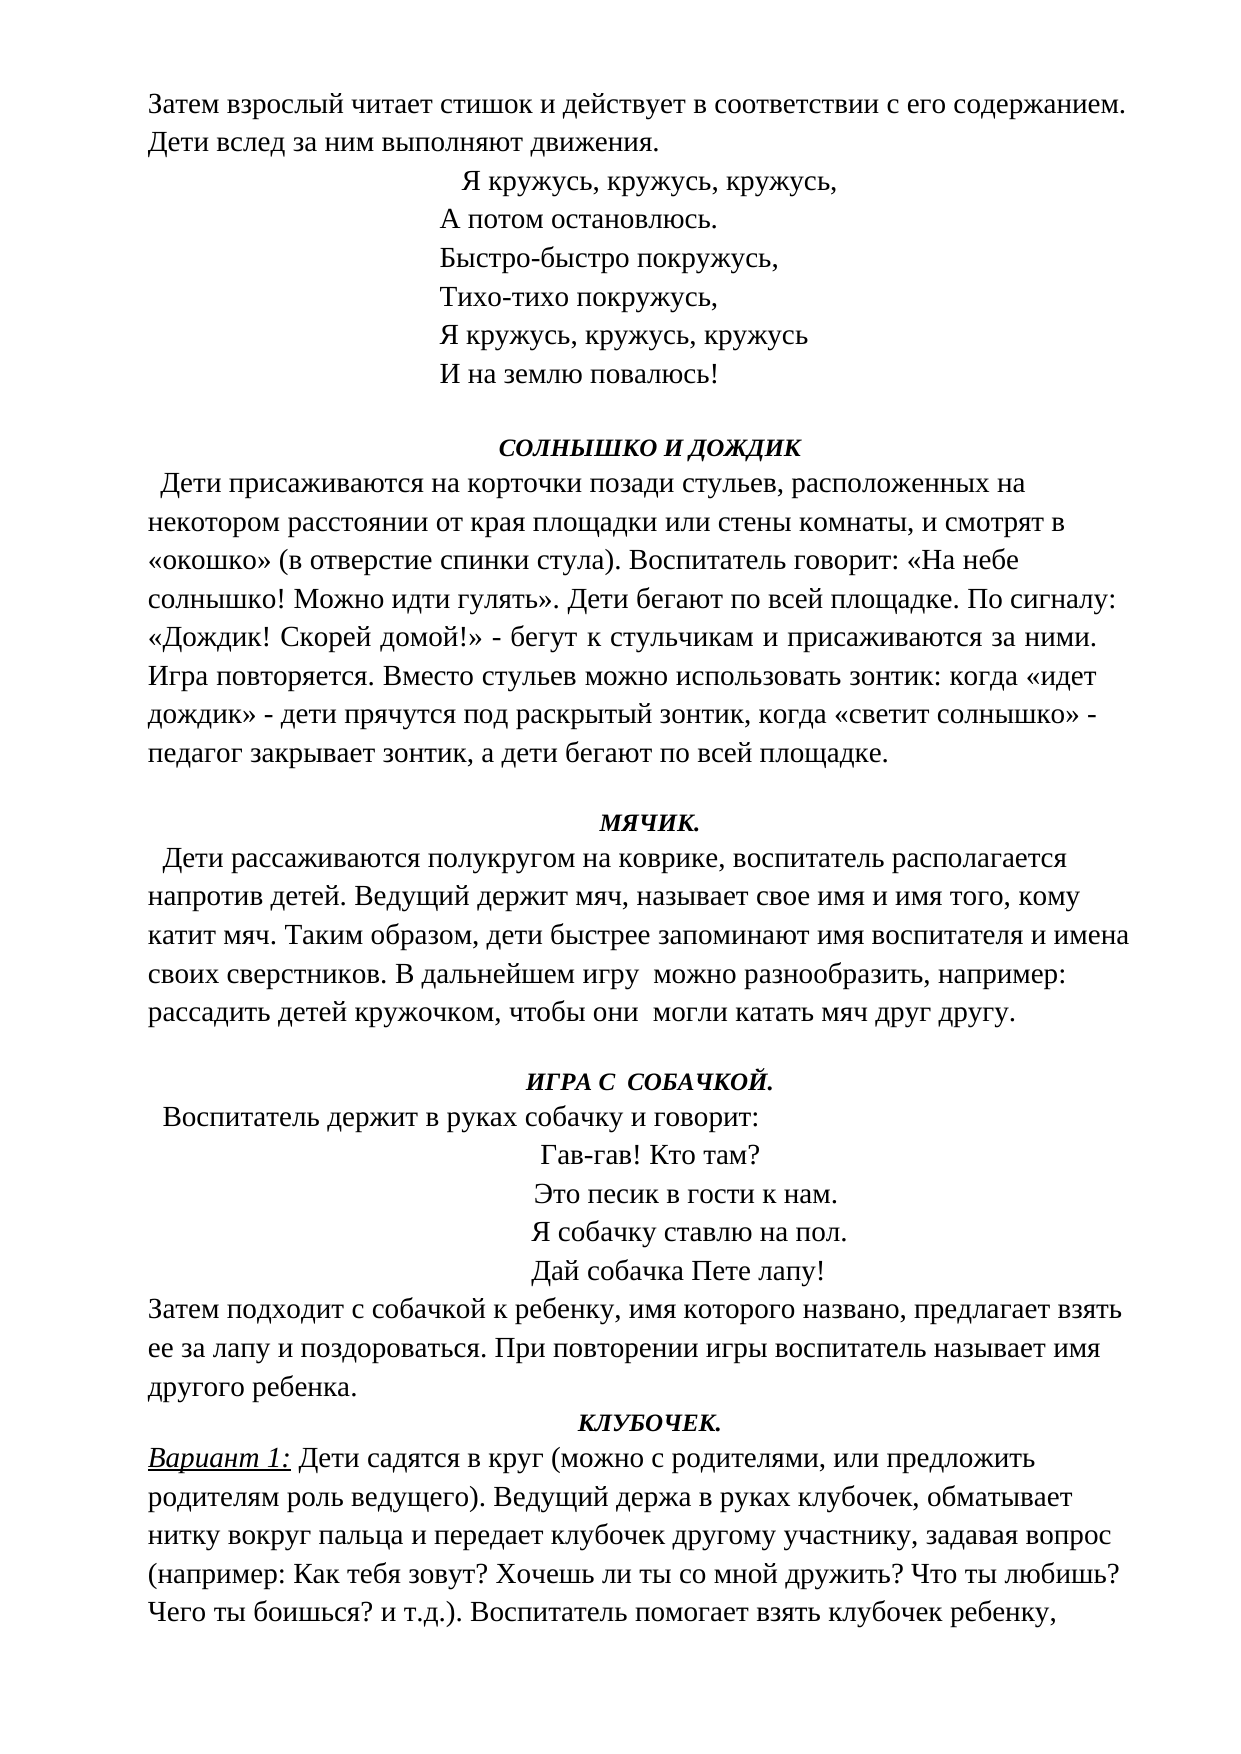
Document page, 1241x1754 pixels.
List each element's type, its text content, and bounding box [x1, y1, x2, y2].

text катит мяч. Таким образом, дети быстрее запоминают имя воспитателя и имена своих сверстников. В дальнейшем игру можно разнообразить, например: [148, 917, 1131, 989]
text «Дождик! Скорей домой!» - бегут к стульчикам и присаживаются за ними. Игра повторяется. Вместо стульев можно использовать зонтик: когда «идет дождик» - дети прячутся под раскрытый зонтик, когда «светит солнышко» - педагог закрывает зонтик, а дети бегают по всей площадке. [148, 619, 1098, 769]
text Это песик в гости к нам. Я собачку ставлю на пол. Дай собачка Пете лапу! [531, 1176, 849, 1286]
text Гав-гав! Кто там? [135, 1137, 760, 1171]
text Я кружусь, кружусь, кружусь, А потом остановлюсь. [439, 163, 839, 235]
text Затем подходит с собачкой к ребенку, имя которого названо, предлагает взять ее за лапу и поздороваться. При повторении игры воспитатель называет имя другого ребенка. [148, 1292, 1124, 1402]
text Воспитатель держит в руках собачку и говорит: [135, 1099, 759, 1132]
text Затем взрослый читает стишок и действует в соответствии с его содержанием. Дети вслед за ним выполняют движения. [148, 86, 1128, 158]
text некотором расстоянии от края площадки или стены комнаты, и смотрят в [148, 504, 1163, 537]
text Я кружусь, кружусь, кружусь И на землю повалюсь! [439, 317, 810, 389]
text ИГРА С СОБАЧКОЙ. [220, 1067, 1079, 1095]
text Дети рассаживаются полукругом на коврике, воспитатель располагается напротив детей. Ведущий держит мяч, называет свое имя и имя того, кому [148, 840, 1137, 912]
text МЯЧИК. [220, 808, 1079, 836]
text КЛУБОЧЕК. [220, 1408, 1079, 1437]
text Дети присаживаются на корточки позади стульев, расположенных на [160, 465, 1163, 499]
text «окошко» (в отверстие спинки стула). Воспитатель говорит: «На небе [148, 542, 1163, 576]
text Быстро-быстро покружусь, Тихо-тихо покружусь, [439, 240, 779, 312]
text солнышко! Можно идти гулять». Дети бегают по всей площадке. По сигналу: [148, 581, 1163, 614]
text рассадить детей кружочком, чтобы они могли катать мяч друг другу. [148, 994, 1163, 1028]
text Вариант 1: Дети садятся в круг (можно с родителями, или предложить родителям роль ведущего). Ведущий держа в руках клубочек, обматывает нитку вокруг пальца и передает клубочек другому участнику, задавая вопрос (например: Как тебя зовут? Хочешь ли ты со мной дружить? Что ты любишь? Чего ты боишься? и т.д.). Воспитатель помогает взять клубочек ребенку, [148, 1440, 1122, 1628]
text СОЛНЫШКО И ДОЖДИК [220, 433, 1079, 462]
